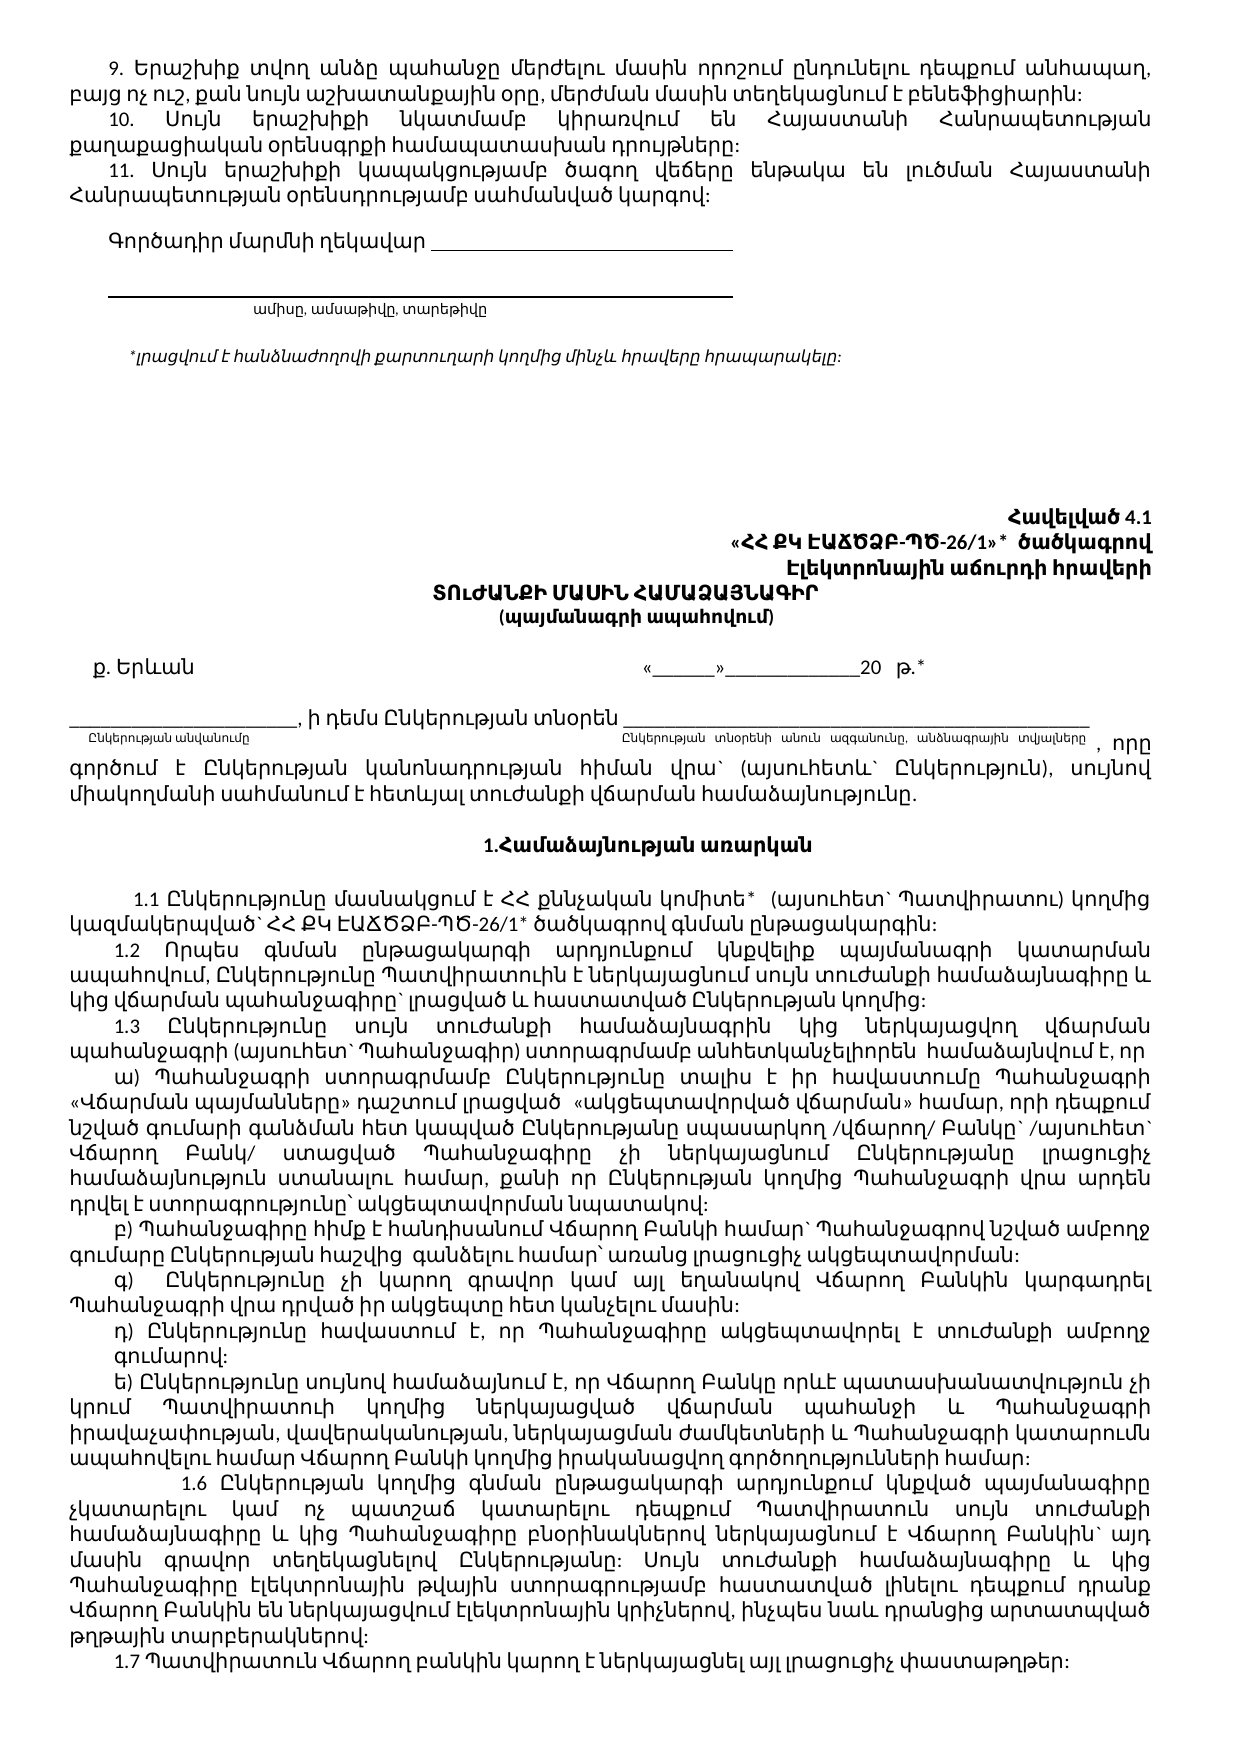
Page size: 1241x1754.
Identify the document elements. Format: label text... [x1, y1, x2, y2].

text 1.1 Ընկերությունը մասնակցում է ՀՀ քննչական կոմիտե* (այսուհետ` Պատվիրատու) կողմից կազմակերպված` ՀՀ ՔԿ ԷԱՃԾՁԲ-ՊԾ-26/1* ծածկագրով գնման ընթացակարգին: [69, 886, 1152, 937]
text ամիսը, ամսաթիվը, տարեթիվը [69, 300, 1152, 331]
text 11. Սույն երաշխիքի կապակցությամբ ծագող վեճերը ենթակա են լուծման Հայաստանի Հանրապետության օրենսդրությամբ սահմանված կարգով: [69, 157, 1152, 208]
text 1.3 Ընկերությունը սույն տուժանքի համաձայնագրին կից ներկայացվող վճարման պահանջագրի (այսուհետ` Պահանջագիր) ստորագրմամբ անհետկանչելիորեն համաձայնվում է, որ [69, 1013, 1152, 1064]
text ՏՈւԺԱՆՔԻ ՄԱՍԻՆ ՀԱՄԱՁԱՅՆԱԳԻՐ [69, 580, 1152, 606]
text (պայմանագրի ապահովում) [69, 606, 1152, 628]
text ե) Ընկերությունը սույնով համաձայնում է, որ Վճարող Բանկը որևէ պատասխանատվություն չի կրում Պատվիրատուի կողմից ներկայացված վճարման պահանջի և Պահանջագրի իրավաչափության, վավերականության, ներկայացման ժամկետների և Պահանջագրի կատարումն ապահովելու համար Վճարող Բանկի կողմից իրականացվող գործողությունների համար: [69, 1369, 1152, 1471]
text Էլեկտրոնային աճուրդի հրավերի [69, 555, 1152, 580]
text գ) Ընկերությունը չի կարող գրավոր կամ այլ եղանակով Վճարող Բանկին կարգադրել Պահանջագրի վրա դրված իր ակցեպտը հետ կանչելու մասին: [69, 1267, 1152, 1318]
text «ՀՀ ՔԿ ԷԱՃԾՁԲ-ՊԾ-26/1»* ծածկագրով [69, 529, 1152, 555]
text Ընկերության անվանումը Ընկերության տնօրենի անուն ազգանունը, անձնագրային տվյալները , որը գործում է Ընկերության կանոնադրության հիման վրա` (այսուհետև` Ընկերություն), սույնով միակողմանի սահմանում է հետևյալ տուժանքի վճարման համաձայնությունը. [69, 730, 1152, 806]
text 1.7 Պատվիրատուն Վճարող բանկին կարող է ներկայացնել այլ լրացուցիչ փաստաթղթեր: [113, 1648, 1152, 1674]
text 1.2 Որպես գնման ընթացակարգի արդյունքում կնքվելիք պայմանագրի կատարման ապահովում, Ընկերությունը Պատվիրատուին է ներկայացնում սույն տուժանքի համաձայնագիրը և կից վճարման պահանջագիրը` լրացված և հաստատված Ընկերության կողմից: [69, 937, 1152, 1013]
text Գործադիր մարմնի ղեկավար [69, 228, 1152, 254]
text ______________________, ի դեմս Ընկերության տնօրեն _____________________________________________ [69, 705, 1152, 730]
text 1.6 Ընկերության կողմից գնման ընթացակարգի արդյունքում կնքված պայմանագիրը չկատարելու կամ ոչ պատշաճ կատարելու դեպքում Պատվիրատուն սույն տուժանքի համաձայնագիրը և կից Պահանջագիրը բնօրինակներով ներկայացնում է Վճարող Բանկին` այդ մասին գրավոր տեղեկացնելով Ընկերությանը: Սույն տուժանքի համաձայնագիրը և կից Պահանջագիրը էլեկտրոնային թվային ստորագրությամբ հաստատված լինելու դեպքում դրանք Վճարող Բանկին են ներկայացվում էլեկտրոնային կրիչներով, ինչպես նաև դրանցից արտատպված թղթային տարբերակներով: [69, 1471, 1152, 1648]
text ա) Պահանջագրի ստորագրմամբ Ընկերությունը տալիս է իր հավաստումը Պահանջագրի «Վճարման պայմանները» դաշտում լրացված «ակցեպտավորված վճարման» համար, որի դեպքում նշված գումարի գանձման հետ կապված Ընկերությանը սպասարկող /վճարող/ Բանկը` /այսուհետ` Վճարող Բանկ/ ստացված Պահանջագիրը չի ներկայացնում Ընկերությանը լրացուցիչ համաձայնություն ստանալու համար, քանի որ Ընկերության կողմից Պահանջագրի վրա արդեն դրվել է ստորագրությունը՝ ակցեպտավորման նպատակով: [69, 1064, 1152, 1216]
text ք. Երևան «______»_____________20 թ.* [69, 654, 1152, 679]
text *լրացվում է հանձնաժողովի քարտուղարի կողմից մինչև հրավերը հրապարակելը: [69, 346, 1152, 366]
text Հավելված 4.1 [69, 504, 1152, 529]
text բ) Պահանջագիրը հիմք է հանդիսանում Վճարող Բանկի համար` Պահանջագրով նշված ամբողջ գումարը Ընկերության հաշվից գանձելու համար՝ առանց լրացուցիչ ակցեպտավորման: [69, 1216, 1152, 1267]
text 1.Համաձայնության առարկան [144, 832, 1152, 857]
text 10. Սույն երաշխիքի նկատմամբ կիրառվում են Հայաստանի Հանրապետության քաղաքացիական օրենսգրքի համապատասխան դրույթները: [69, 106, 1152, 157]
text 9. Երաշխիք տվող անձը պահանջը մերժելու մասին որոշում ընդունելու դեպքում անհապաղ, բայց ոչ ուշ, քան նույն աշխատանքային օրը, մերժման մասին տեղեկացնում է բենեֆիցիարին: [69, 56, 1152, 106]
text դ) Ընկերությունը հավաստում է, որ Պահանջագիրը ակցեպտավորել է տուժանքի ամբողջ գումարով: [113, 1318, 1152, 1369]
